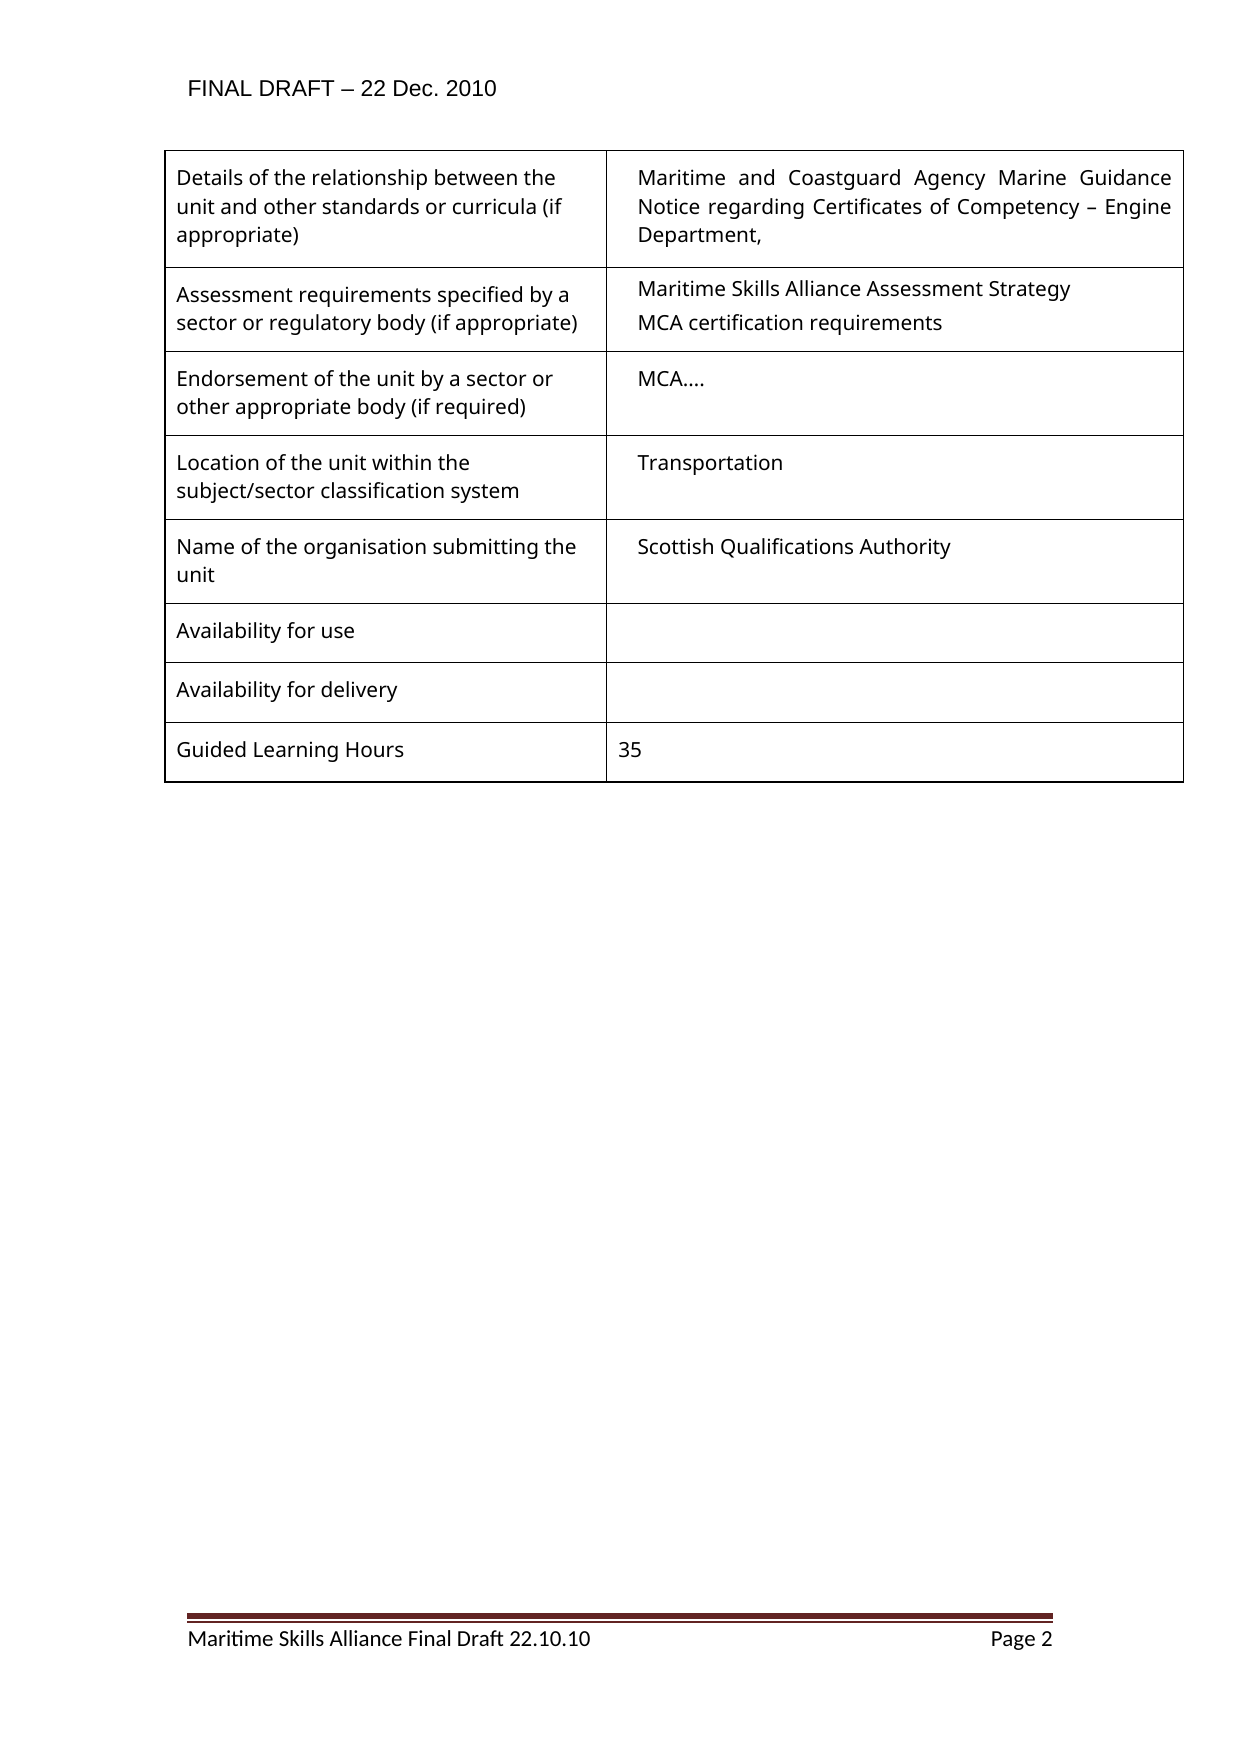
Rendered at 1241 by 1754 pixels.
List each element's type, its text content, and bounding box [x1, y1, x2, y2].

table_cell Scottish Qualifications Authority [607, 520, 1183, 602]
table_cell Availability for delivery [166, 663, 606, 722]
table_cell Location of the unit within the subject/sector classification system [166, 436, 606, 518]
table_cell Name of the organisation submitting the unit [166, 520, 606, 602]
table_cell [607, 663, 1183, 722]
table_cell [607, 604, 1183, 662]
table_cell Maritime and Coastguard Agency Marine Guidance Notice regarding Certificates of Competency – Engine Department, [607, 151, 1183, 267]
table_cell Endorsement of the unit by a sector or other appropriate body (if required) [166, 352, 606, 434]
table_cell 35 [607, 723, 1183, 781]
table_cell Transportation [607, 436, 1183, 518]
table_cell Assessment requirements specified by a sector or regulatory body (if appropriate) [166, 268, 606, 351]
table_cell Availability for use [166, 604, 606, 662]
table_cell Guided Learning Hours [166, 723, 606, 781]
table_cell MCA…. [607, 352, 1183, 434]
table_cell Details of the relationship between the unit and other standards or curricula (if appropriate) [166, 151, 606, 267]
table_cell Maritime Skills Alliance Assessment Strategy MCA certification requirements [607, 268, 1183, 351]
